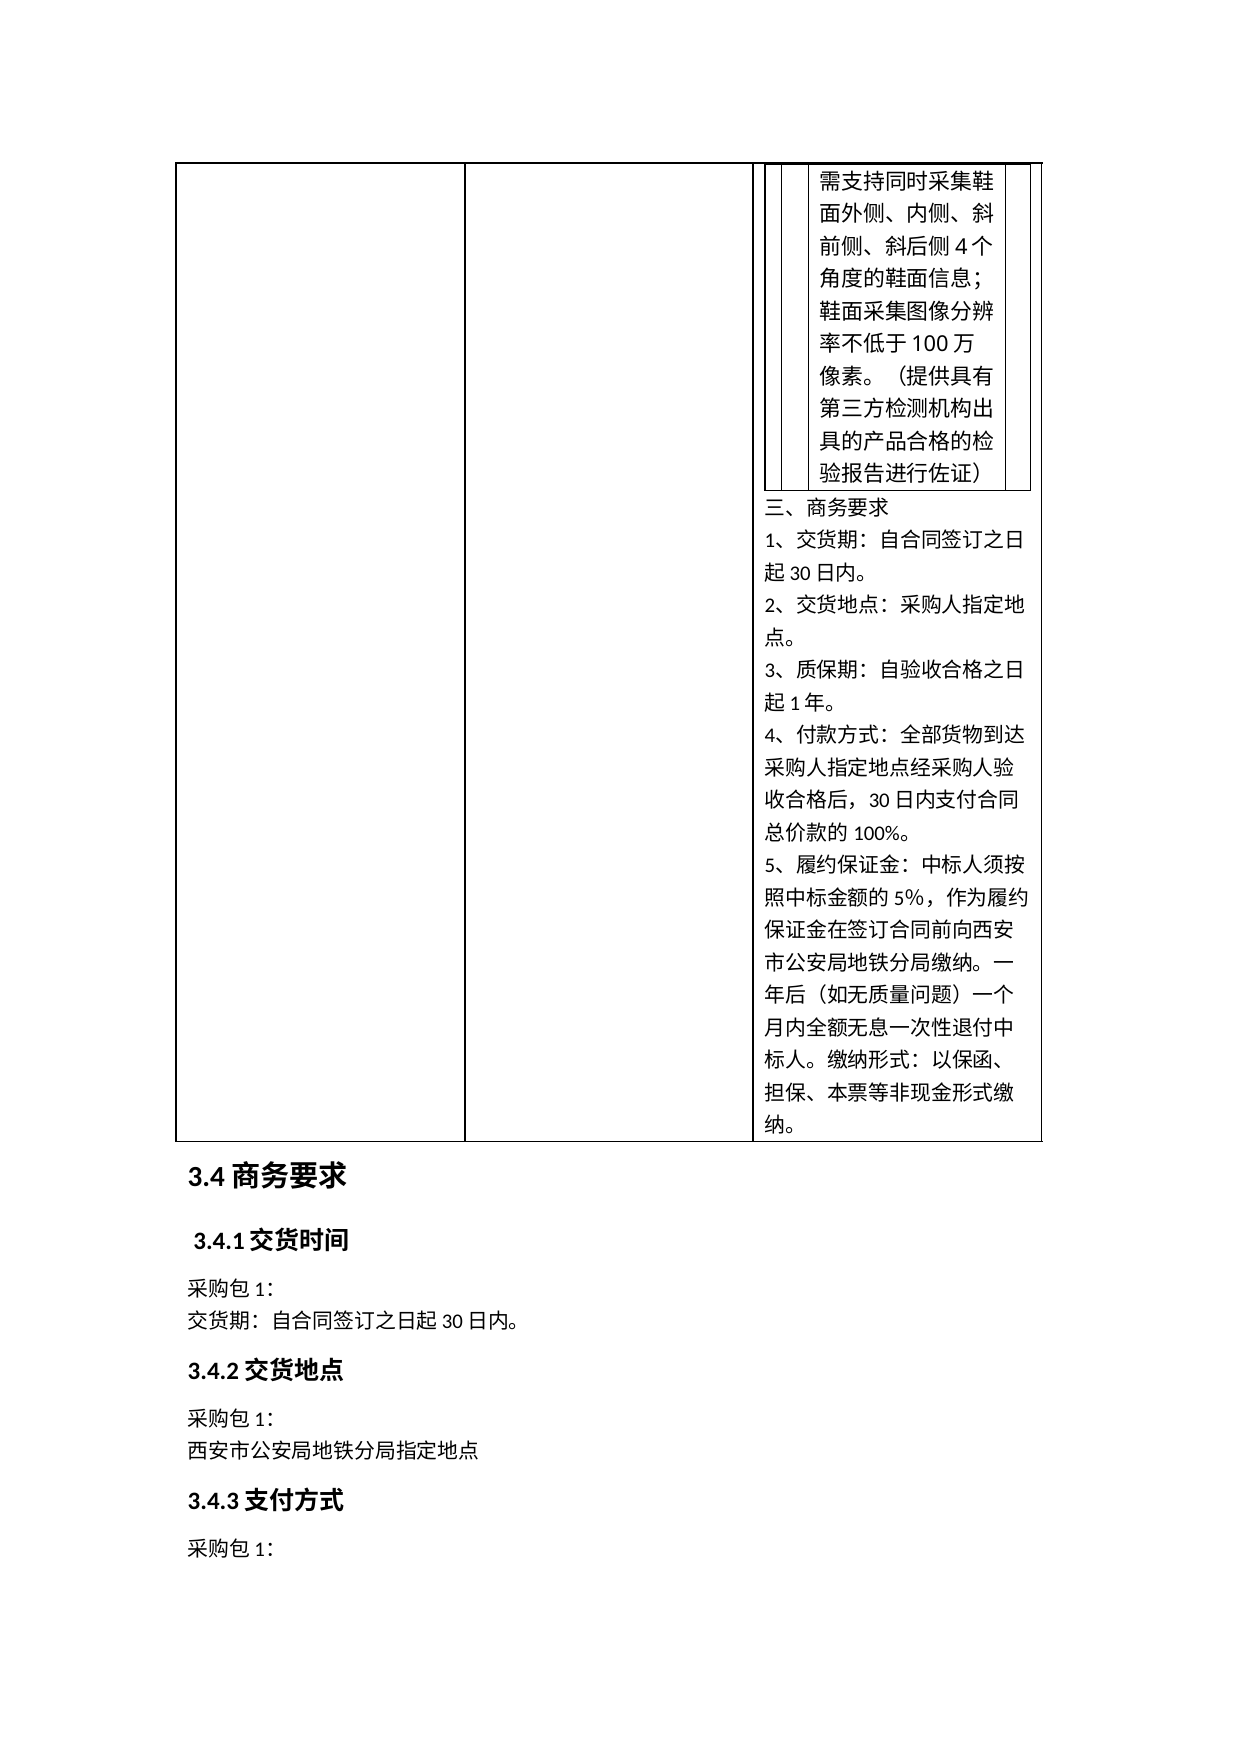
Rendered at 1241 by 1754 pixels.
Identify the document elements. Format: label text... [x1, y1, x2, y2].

text 采购包1： [187, 1272, 1053, 1305]
text 西安市公安局地铁分局指定地点 [187, 1435, 1053, 1467]
text 采购包1： [187, 1532, 1053, 1565]
text 3.4商务要求 [187, 1142, 1053, 1207]
text 采购包1： [187, 1402, 1053, 1435]
text 3.4.2交货地点 [187, 1337, 1053, 1402]
table_cell [177, 164, 464, 1141]
text 交货期：自合同签订之日起30日内。 [187, 1305, 1053, 1337]
table_cell 1 [466, 164, 752, 1141]
text 3.4.1交货时间 [187, 1207, 1053, 1272]
text 3.4.3支付方式 [187, 1467, 1053, 1532]
